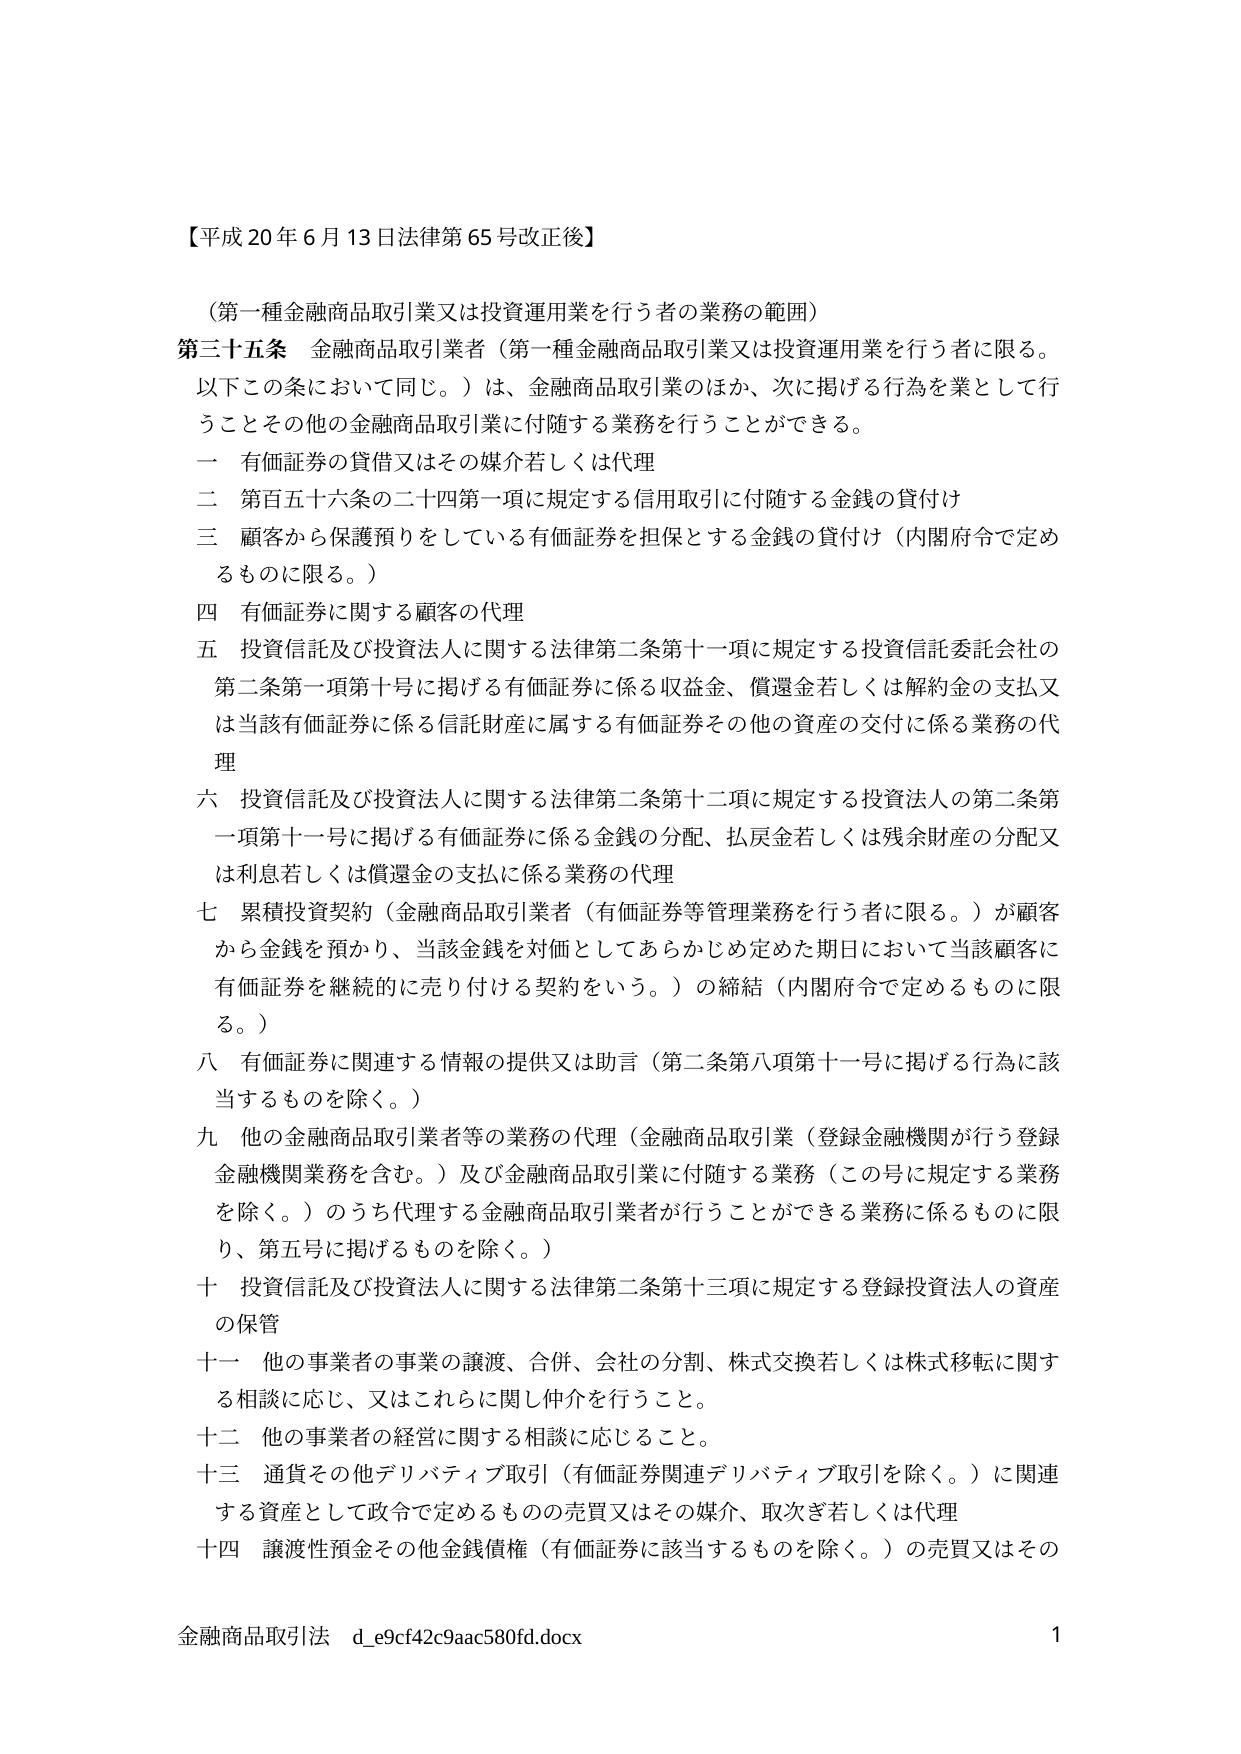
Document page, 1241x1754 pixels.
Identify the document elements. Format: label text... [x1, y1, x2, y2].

text （第一種金融商品取引業又は投資運用業を行う者の業務の範囲） [196, 292, 1063, 329]
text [196, 1529, 1063, 1567]
text 二 第百五十六条の二十四第一項に規定する信用取引に付随する金銭の貸付け [196, 479, 1063, 517]
text 十三 通貨その他デリバティブ取引（有価証券関連デリバティブ取引を除く。）に関連する資産として政令で定めるものの売買又はその媒介、取次ぎ若しくは代理 [196, 1454, 1063, 1529]
text 第三十五条 金融商品取引業者（第一種金融商品取引業又は投資運用業を行う者に限る。以下この条において同じ。）は、金融商品取引業のほか、次に掲げる行為を業として行うことその他の金融商品取引業に付随する業務を行うことができる。 [177, 329, 1063, 442]
text 九 他の金融商品取引業者等の業務の代理（金融商品取引業（登録金融機関が行う登録金融機関業務を含む。）及び金融商品取引業に付随する業務（この号に規定する業務を除く。）のうち代理する金融商品取引業者が行うことができる業務に係るものに限り、第五号に掲げるものを除く。） [196, 1117, 1063, 1267]
text 三 顧客から保護預りをしている有価証券を担保とする金銭の貸付け（内閣府令で定めるものに限る。） [196, 517, 1063, 592]
text 十一 他の事業者の事業の譲渡、合併、会社の分割、株式交換若しくは株式移転に関する相談に応じ、又はこれらに関し仲介を行うこと。 [196, 1342, 1063, 1417]
text 八 有価証券に関連する情報の提供又は助言（第二条第八項第十一号に掲げる行為に該当するものを除く。） [196, 1042, 1063, 1117]
text 十 投資信託及び投資法人に関する法律第二条第十三項に規定する登録投資法人の資産の保管 [196, 1267, 1063, 1342]
text 六 投資信託及び投資法人に関する法律第二条第十二項に規定する投資法人の第二条第一項第十一号に掲げる有価証券に係る金銭の分配、払戻金若しくは残余財産の分配又は利息若しくは償還金の支払に係る業務の代理 [196, 779, 1063, 892]
text 五 投資信託及び投資法人に関する法律第二条第十一項に規定する投資信託委託会社の第二条第一項第十号に掲げる有価証券に係る収益金、償還金若しくは解約金の支払又は当該有価証券に係る信託財産に属する有価証券その他の資産の交付に係る業務の代理 [196, 629, 1063, 779]
text 十二 他の事業者の経営に関する相談に応じること。 [196, 1417, 1063, 1454]
text 四 有価証券に関する顧客の代理 [196, 592, 1063, 629]
text 【平成20年6月13日法律第65号改正後】 [177, 217, 1063, 254]
text 七 累積投資契約（金融商品取引業者（有価証券等管理業務を行う者に限る。）が顧客から金銭を預かり、当該金銭を対価としてあらかじめ定めた期日において当該顧客に有価証券を継続的に売り付ける契約をいう。）の締結（内閣府令で定めるものに限る。） [196, 892, 1063, 1042]
text 一 有価証券の貸借又はその媒介若しくは代理 [196, 442, 1063, 479]
